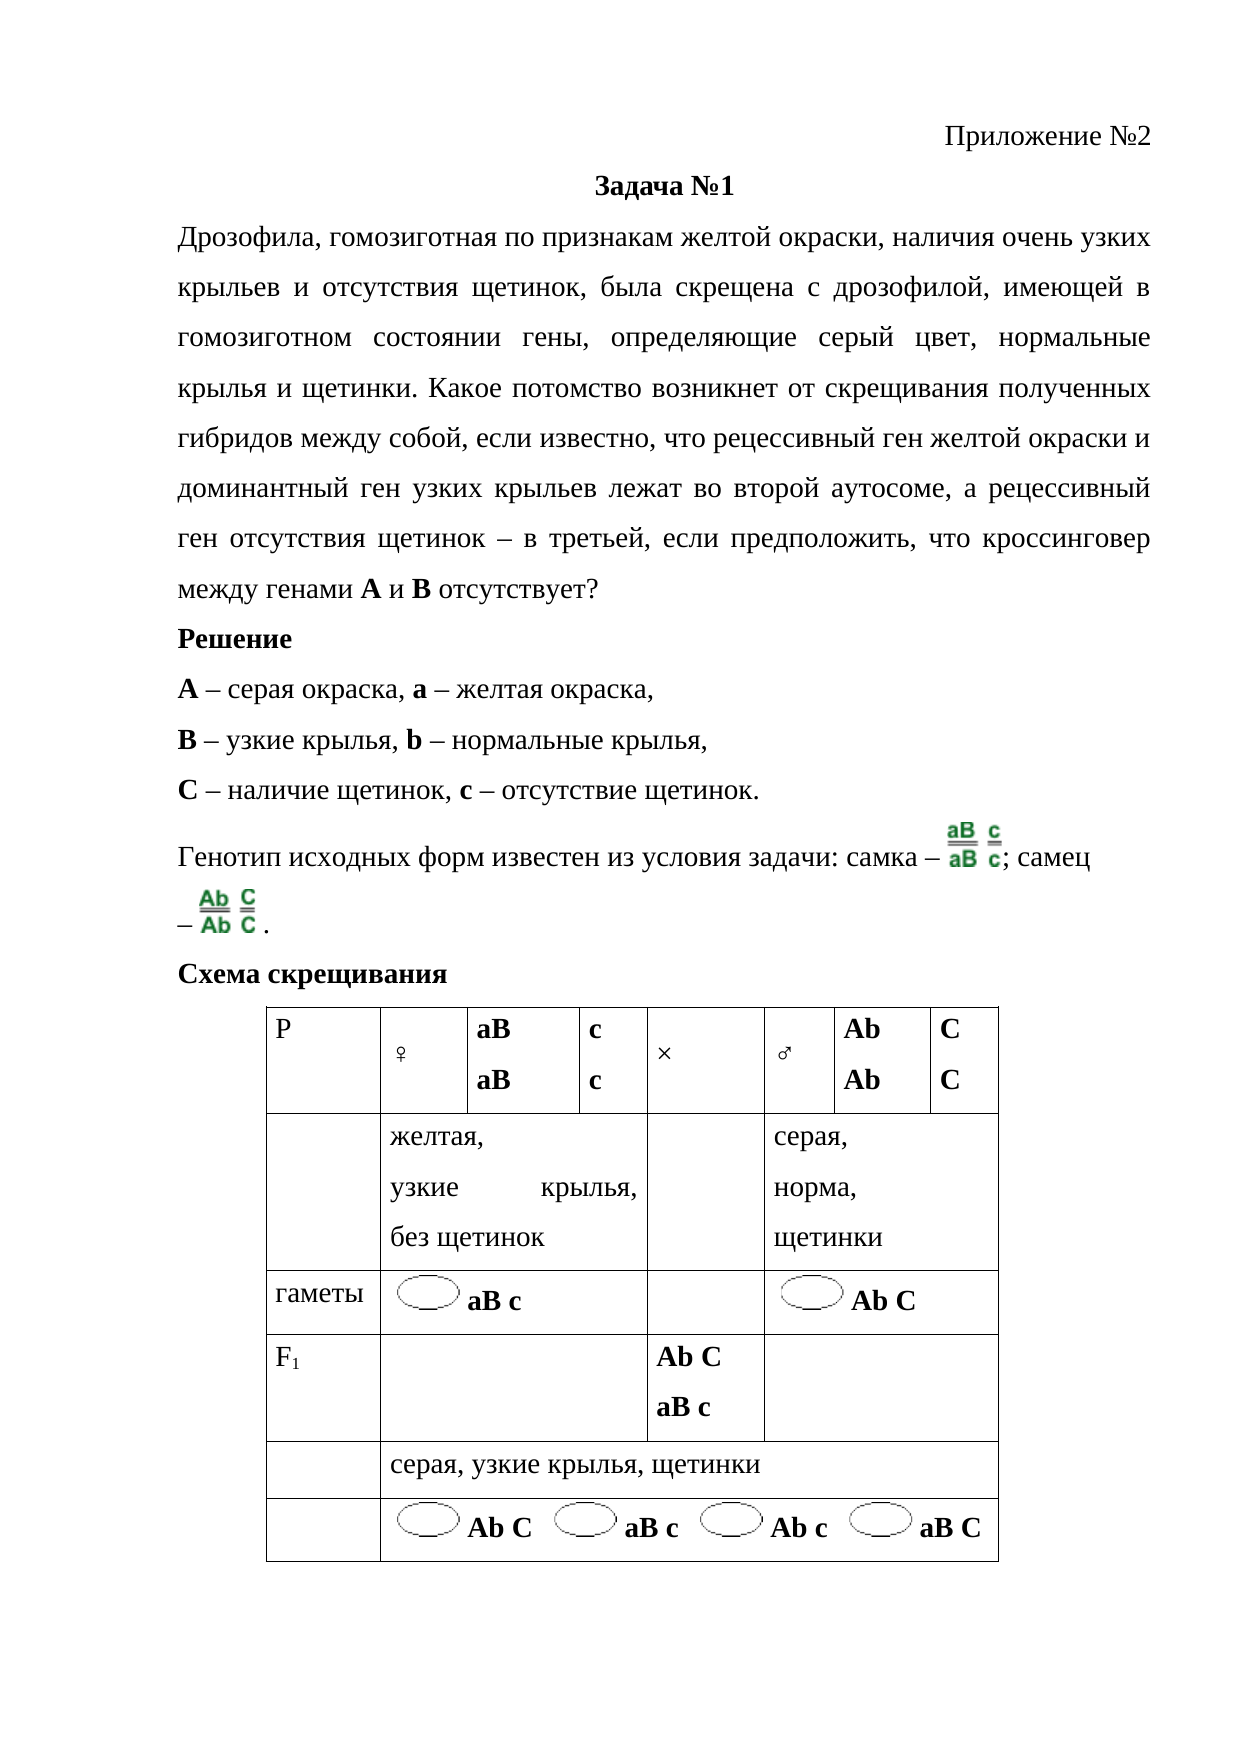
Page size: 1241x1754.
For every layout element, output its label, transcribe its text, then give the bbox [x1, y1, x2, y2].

picture [849, 1502, 913, 1537]
table_header ♀ [381, 1008, 467, 1113]
text Дрозофила, гомозиготная по признакам желтой окраски, наличия очень узких крыльев и отсутствия щетинок, была скрещена с дрозофилой, имеющей в гомозиготном состоянии гены, определяющие серый цвет, нормальные крылья и щетинки. Какое потомство возникнет от скрещивания полученных гибридов между собой, если известно, что рецессивный ген желтой окраски и доминантный ген узких крыльев лежат во второй аутосоме, а рецессивный ген отсутствия щетинок – в третьей, если предположить, что кроссинговер между генами А и В отсутствует? [177, 219, 1152, 604]
table_cell желтая, узкие крылья, без щетинок [381, 1114, 647, 1270]
picture [397, 1275, 460, 1310]
table_cell серая, узкие крылья, щетинки [381, 1442, 998, 1497]
table_header P [267, 1008, 380, 1113]
text Решение [177, 621, 1152, 655]
table_cell [765, 1335, 998, 1441]
table_cell Ab C aB c Ab c aB C [381, 1499, 998, 1561]
table_header c c [580, 1008, 647, 1113]
text Задача №1 [177, 168, 1152, 202]
table_header ♂ [765, 1008, 834, 1113]
picture [700, 1502, 763, 1537]
text А – серая окраска, а – желтая окраска, В – узкие крылья, b – нормальные крылья, С – наличие щетинок, с – отсутствие щетинок. [177, 672, 1152, 806]
table_cell F1 [267, 1335, 380, 1441]
table_header × [648, 1008, 764, 1113]
text Приложение №2 [177, 118, 1152, 152]
picture [781, 1275, 844, 1310]
table_cell aB c [381, 1271, 647, 1334]
picture [947, 822, 1002, 867]
table_cell [267, 1499, 380, 1561]
table_cell [267, 1114, 380, 1270]
table_cell [648, 1114, 764, 1270]
table_cell [381, 1335, 647, 1441]
table_cell [267, 1442, 380, 1497]
table_cell Ab C [765, 1271, 998, 1334]
table_cell Ab C aB c [648, 1335, 764, 1441]
table_cell гаметы [267, 1271, 380, 1334]
picture [554, 1502, 617, 1537]
picture [397, 1502, 460, 1537]
text Генотип исходных форм известен из условия задачи: самка – ; самец – . [177, 822, 1152, 939]
table_header aB aB [468, 1008, 579, 1113]
table_cell [648, 1271, 764, 1334]
text Схема скрещивания [177, 956, 1152, 989]
table_cell серая, норма, щетинки [765, 1114, 998, 1270]
table_header Ab Ab [835, 1008, 930, 1113]
table_header C C [931, 1008, 998, 1113]
picture [199, 889, 256, 933]
